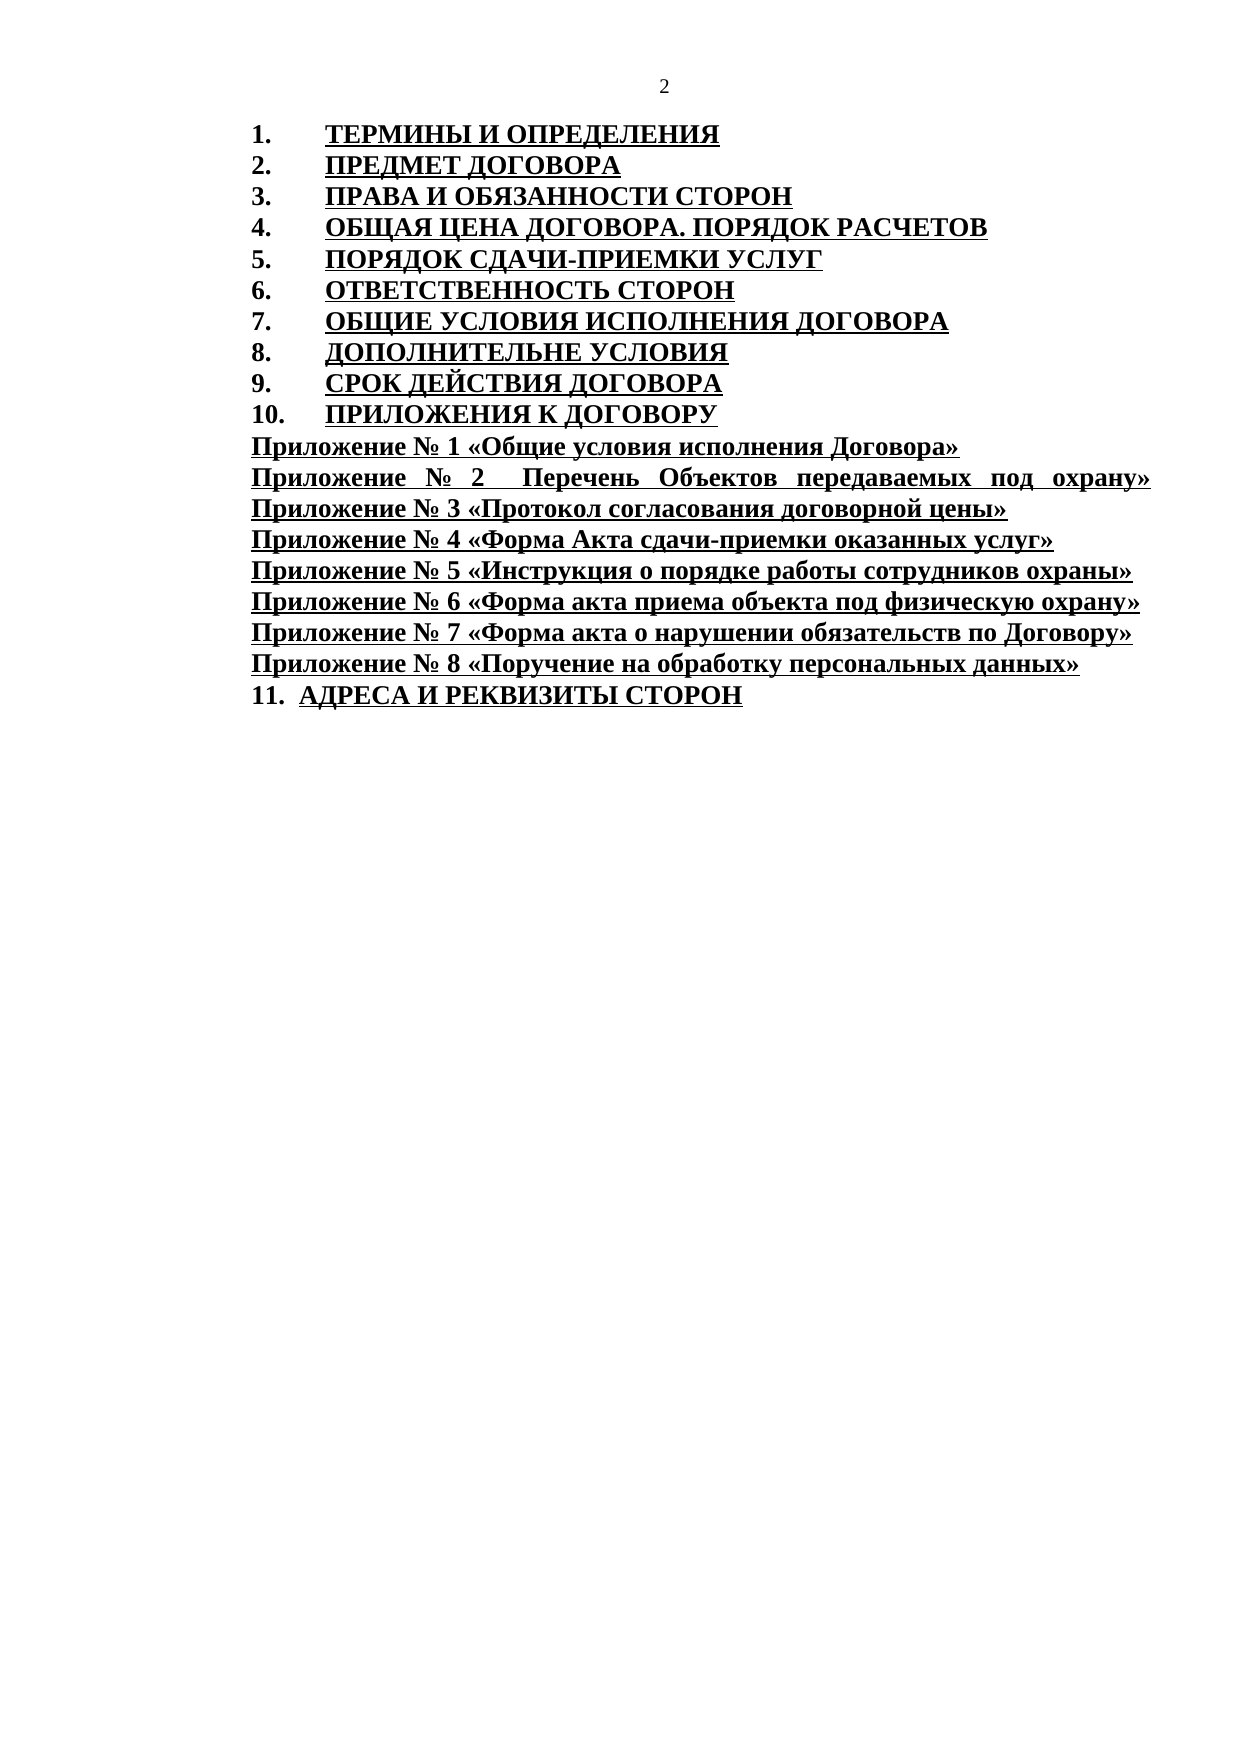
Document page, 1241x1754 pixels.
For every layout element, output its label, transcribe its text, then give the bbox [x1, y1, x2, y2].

list Приложение № 2 Перечень Объектов передаваемых под охрану» Приложение № 3 «Протокол согласования договорной цены» [251, 461, 1152, 523]
list СРОК ДЕЙСТВИЯ ДОГОВОРА [177, 367, 1152, 398]
list Приложение № 5 «Инструкция о порядке работы сотрудников охраны» [177, 554, 1152, 585]
list ПРЕДМЕТ ДОГОВОРА [177, 149, 1152, 180]
list Приложение № 8 «Поручение на обработку персональных данных» [177, 648, 1152, 679]
list Приложение № 4 «Форма Акта сдачи-приемки оказанных услуг» [177, 523, 1152, 554]
list Приложение № 1 «Общие условия исполнения Договора» [251, 429, 1152, 461]
list ПРАВА И ОБЯЗАННОСТИ СТОРОН [177, 180, 1152, 212]
list ОБЩИЕ УСЛОВИЯ ИСПОЛНЕНИЯ ДОГОВОРА [177, 305, 1152, 336]
list ДОПОЛНИТЕЛЬНЕ УСЛОВИЯ [177, 336, 1152, 367]
list ТЕРМИНЫ И ОПРЕДЕЛЕНИЯ [177, 118, 1152, 149]
list 11. АДРЕСА И РЕКВИЗИТЫ СТОРОН [177, 679, 1152, 710]
list ПРИЛОЖЕНИЯ К ДОГОВОРУ [177, 398, 1152, 429]
list ПОРЯДОК СДАЧИ-ПРИЕМКИ УСЛУГ [177, 243, 1152, 274]
list ОБЩАЯ ЦЕНА ДОГОВОРА. ПОРЯДОК РАСЧЕТОВ [177, 212, 1152, 243]
list Приложение № 7 «Форма акта о нарушении обязательств по Договору» [177, 616, 1152, 648]
list Приложение № 6 «Форма акта приема объекта под физическую охрану» [177, 585, 1152, 616]
list ОТВЕТСТВЕННОСТЬ СТОРОН [177, 274, 1152, 305]
